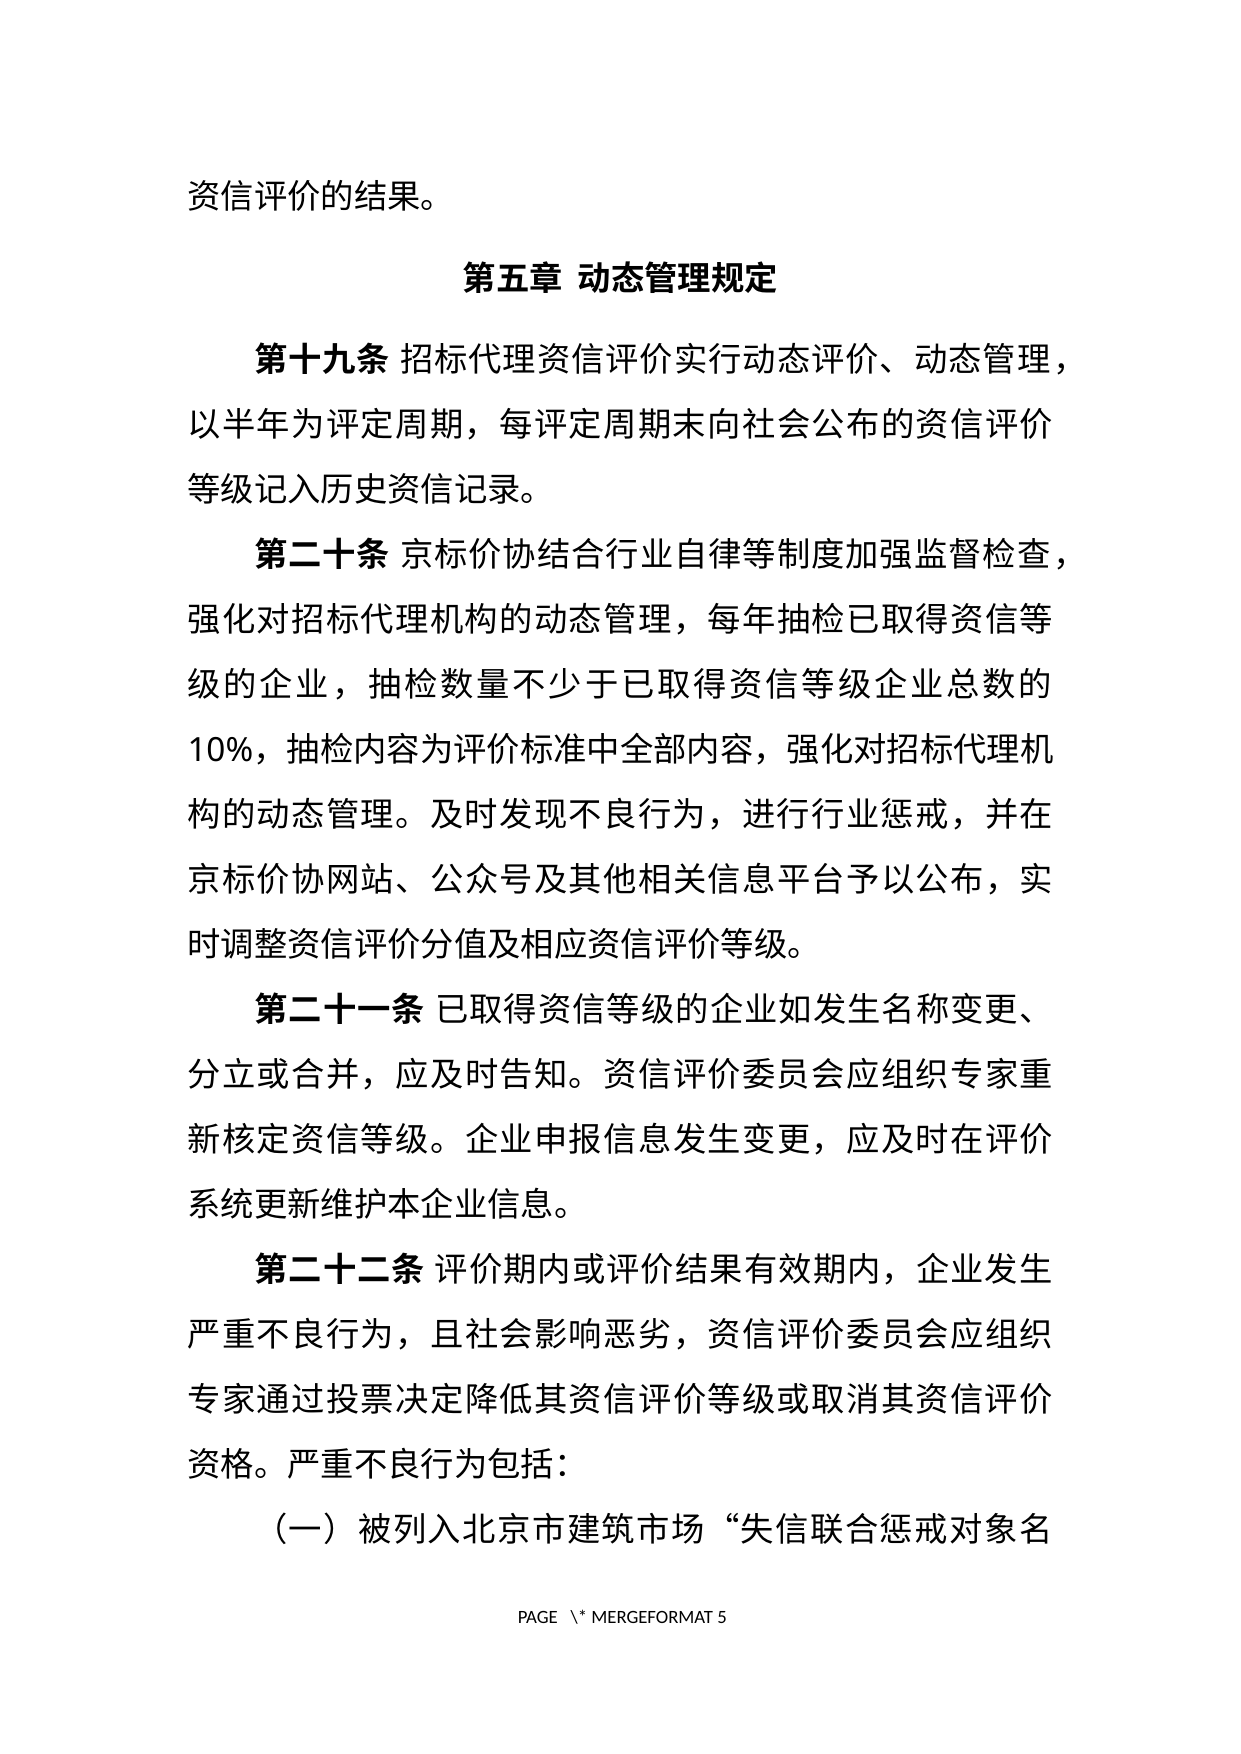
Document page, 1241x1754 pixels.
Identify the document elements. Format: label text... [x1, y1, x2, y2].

text 第二十条 京标价协结合行业自律等制度加强监督检查，强化对招标代理机构的动态管理，每年抽检已取得资信等级的企业，抽检数量不少于已取得资信等级企业总数的10%，抽检内容为评价标准中全部内容，强化对招标代理机构的动态管理。及时发现不良行为，进行行业惩戒，并在京标价协网站、公众号及其他相关信息平台予以公布，实时调整资信评价分值及相应资信评价等级。 [187, 519, 1053, 974]
subtitle 第五章 动态管理规定 [187, 243, 1053, 308]
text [187, 1494, 1053, 1559]
text 第十九条 招标代理资信评价实行动态评价、动态管理，以半年为评定周期，每评定周期末向社会公布的资信评价等级记入历史资信记录。 [187, 324, 1053, 519]
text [187, 162, 1053, 227]
text 第二十一条 已取得资信等级的企业如发生名称变更、分立或合并，应及时告知。资信评价委员会应组织专家重新核定资信等级。企业申报信息发生变更，应及时在评价系统更新维护本企业信息。 [187, 974, 1053, 1234]
text 第二十二条 评价期内或评价结果有效期内，企业发生严重不良行为，且社会影响恶劣，资信评价委员会应组织专家通过投票决定降低其资信评价等级或取消其资信评价资格。严重不良行为包括： [187, 1234, 1053, 1494]
